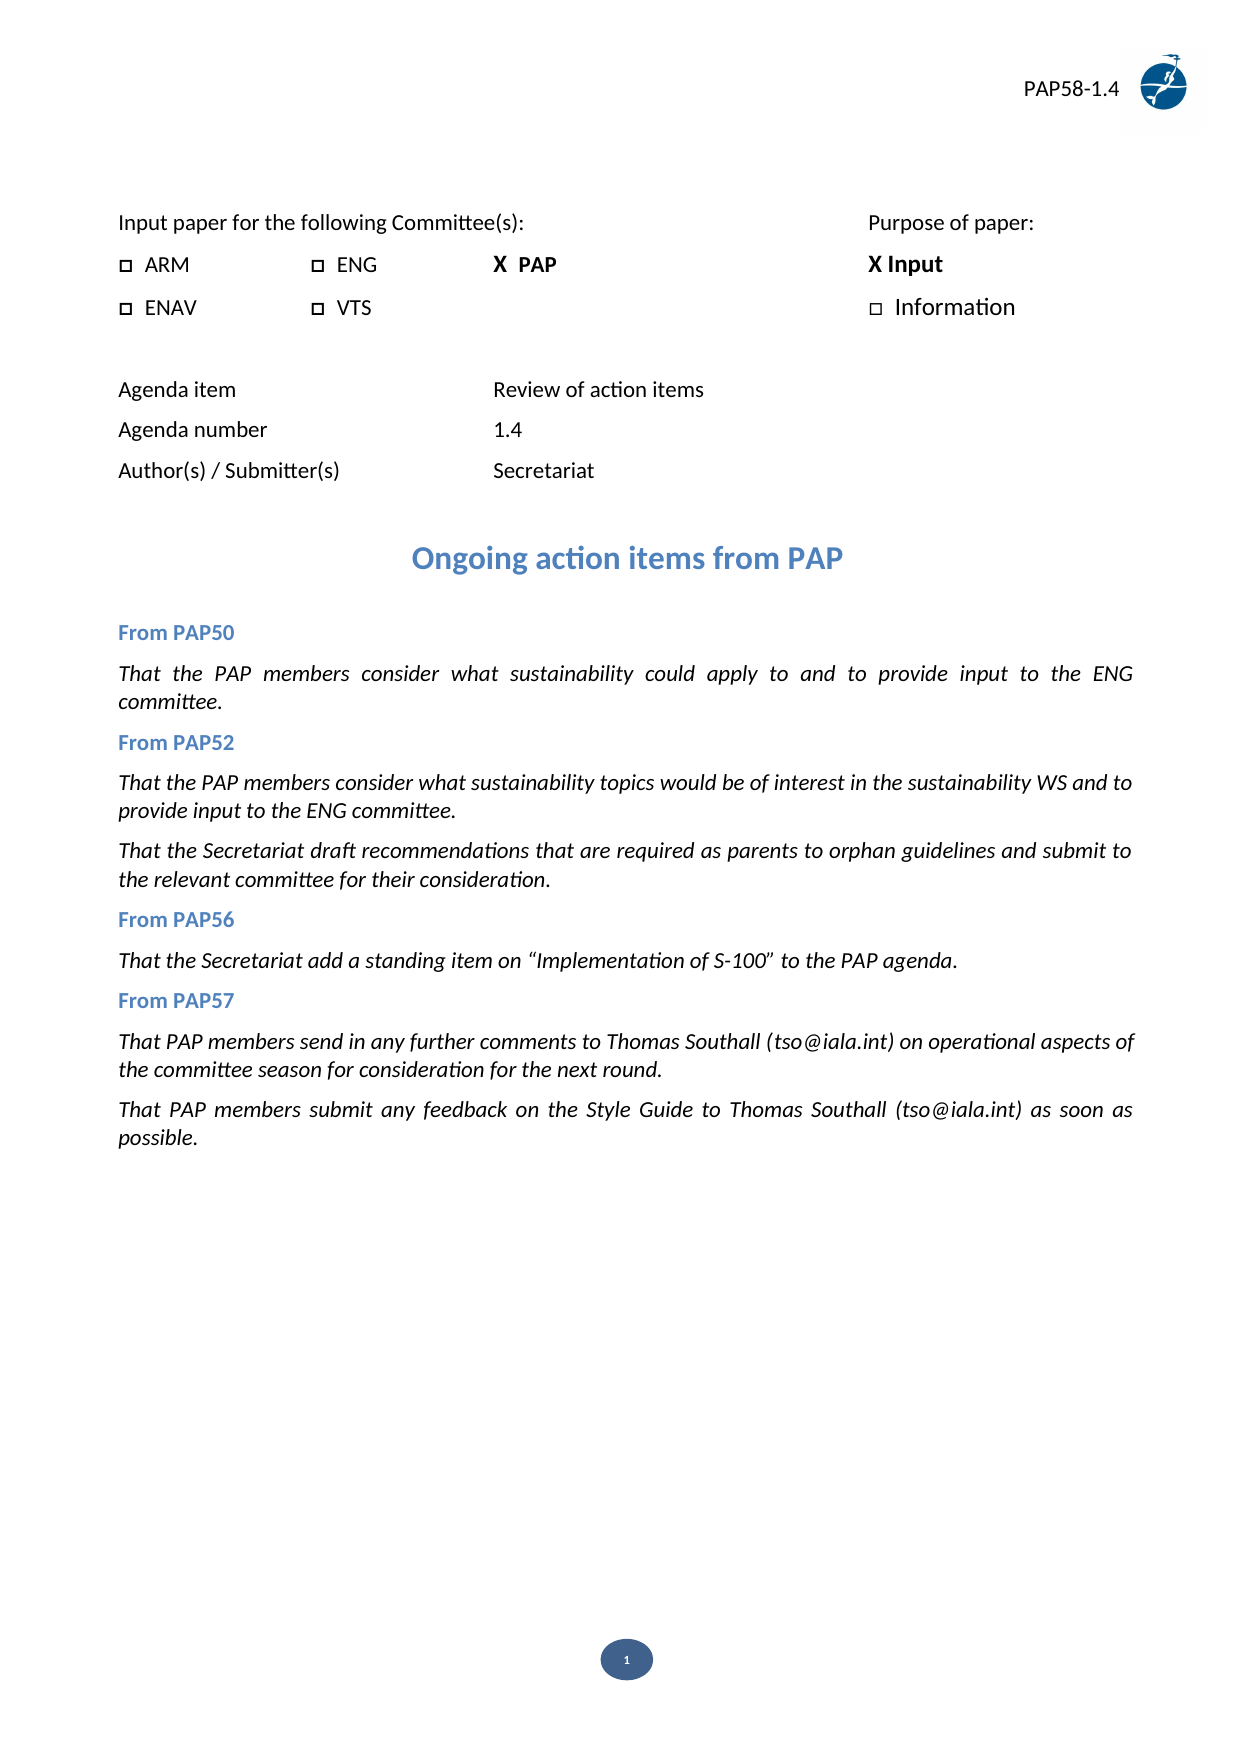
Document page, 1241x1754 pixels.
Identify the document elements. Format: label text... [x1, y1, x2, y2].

text That the Secretariat draft recommendations that are required as parents to orphan guidelines and submit to the relevant committee for their consideration. [118, 837, 1137, 893]
text From PAP56 [118, 905, 1137, 933]
text From PAP57 [118, 986, 1137, 1014]
text That PAP members submit any feedback on the Style Guide to Thomas Southall (tso@iala.int) as soon as possible. [118, 1095, 1137, 1151]
text That PAP members send in any further comments to Thomas Southall (tso@iala.int) on operational aspects of the committee season for consideration for the next round. [118, 1027, 1137, 1083]
text □ ARM □ ENG X PAP X Input [118, 248, 1137, 279]
text That the Secretariat add a standing item on “Implementation of S-100” to the PAP agenda. [118, 946, 1137, 974]
text □ ENAV □ VTS □ Information [118, 291, 1137, 322]
text Author(s) / Submitter(s) Secretariat [118, 456, 1137, 484]
text That the PAP members consider what sustainability topics would be of interest in the sustainability WS and to provide input to the ENG committee. [118, 768, 1137, 824]
picture [1118, 46, 1207, 134]
text Agenda item Review of action items [118, 375, 1137, 403]
text Input paper for the following Committee(s): Purpose of paper: [118, 208, 1137, 236]
text Ongoing action items from PAP [118, 537, 1137, 578]
text From PAP52 [118, 728, 1137, 756]
text That the PAP members consider what sustainability could apply to and to provide input to the ENG committee. [118, 659, 1137, 715]
text Agenda number 1.4 [118, 416, 1137, 443]
text From PAP50 [118, 618, 1137, 647]
